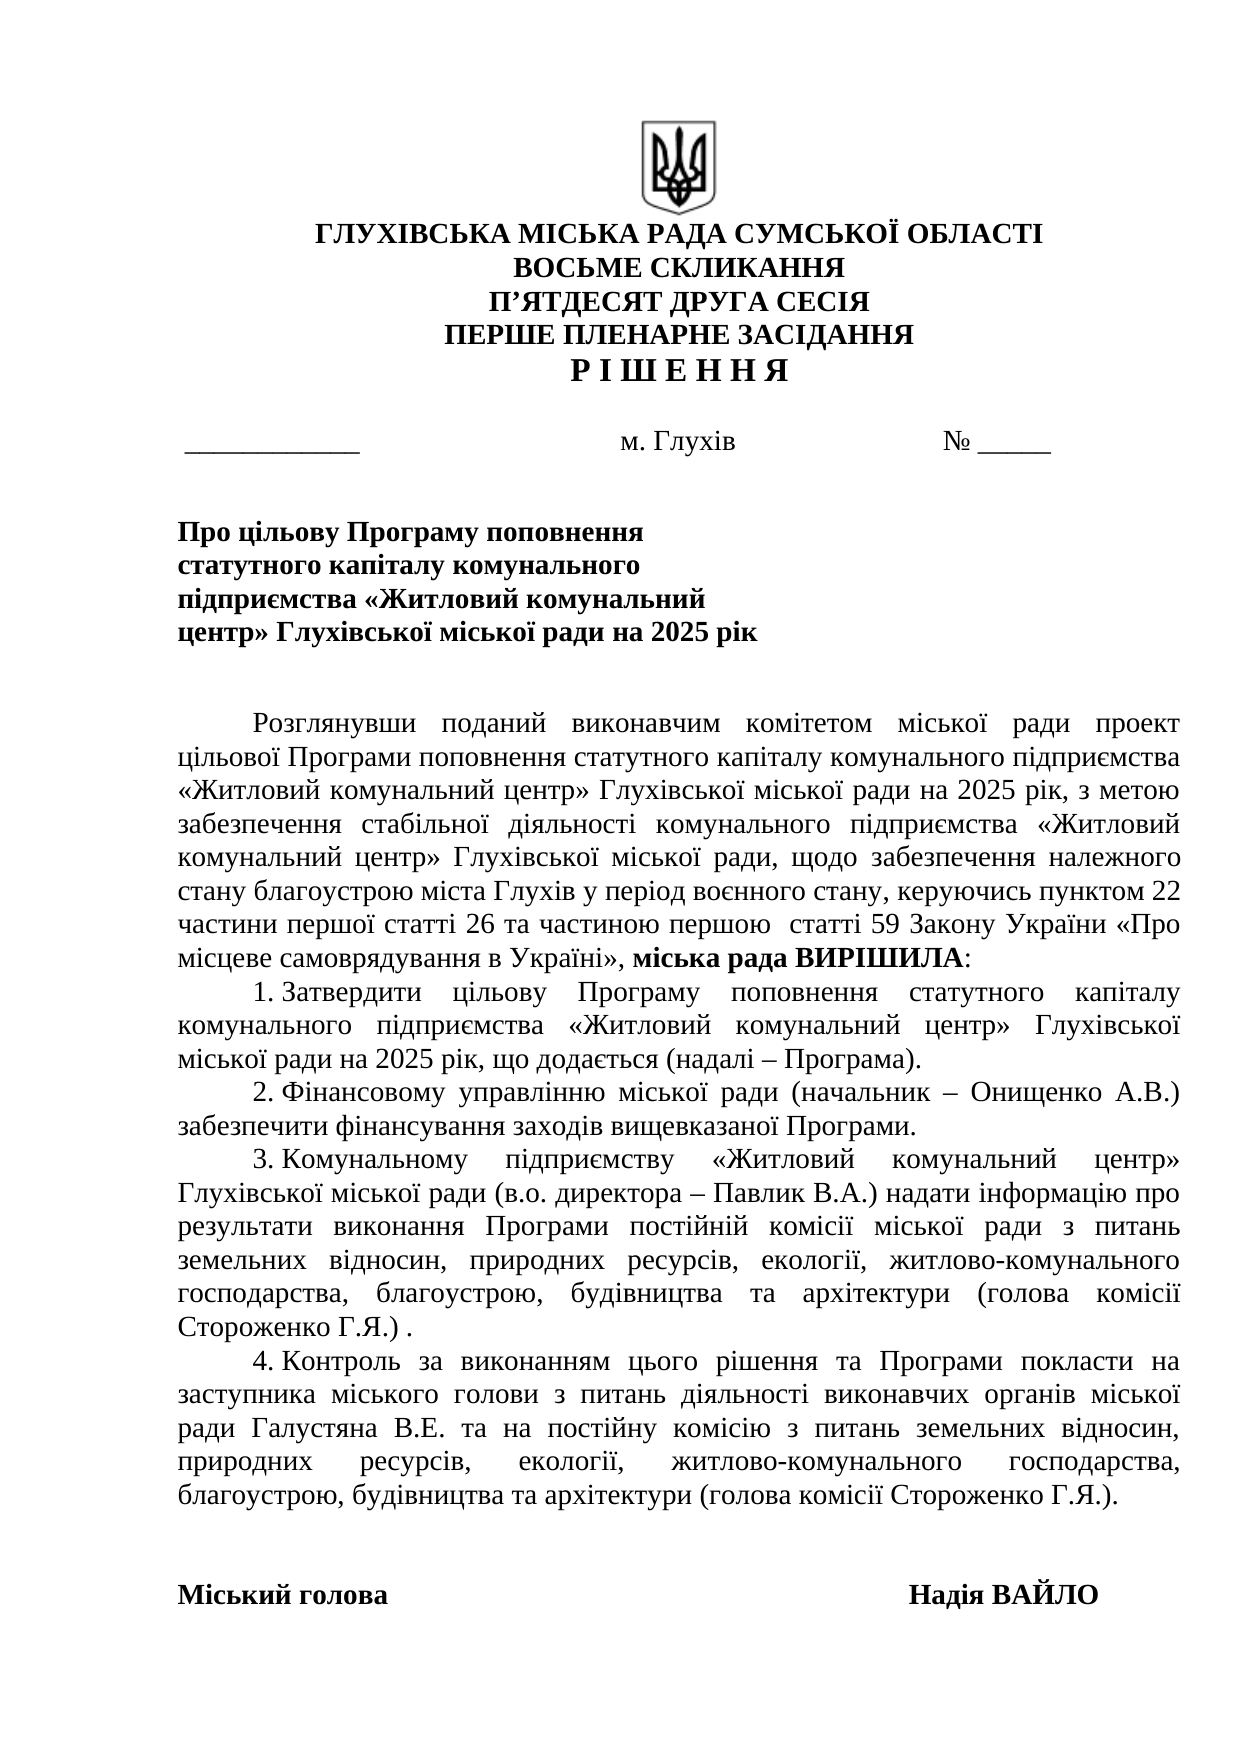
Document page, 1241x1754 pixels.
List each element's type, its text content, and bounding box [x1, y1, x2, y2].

text 1. Затвердити цільову Програму поповнення статутного капіталу комунального підприємства «Житловий комунальний центр» Глухівської міської ради на 2025 рік, що додається (надалі – Програма). [177, 974, 1181, 1074]
text Про цільову Програму поповнення статутного капіталу комунального підприємства «Житловий комунальний центр» Глухівської міської ради на 2025 рік [177, 514, 768, 648]
text 2. Фінансовому управлінню міської ради (начальник – Онищенко А.В.) забезпечити фінансування заходів вищевказаної Програми. [177, 1074, 1181, 1141]
text Р І Ш Е Н Н Я [177, 351, 1181, 389]
text Розглянувши поданий виконавчим комітетом міської ради проект цільової Програми поповнення статутного капіталу комунального підприємства «Житловий комунальний центр» Глухівської міської ради на 2025 рік, з метою забезпечення стабільної діяльності комунального підприємства «Житловий комунальний центр» Глухівської міської ради, щодо забезпечення належного стану благоустрою міста Глухів у період воєнного стану, керуючись пунктом 22 частини першої статті 26 та частиною першою статті 59 Закону України «Про місцеве самоврядування в Україні», міська рада ВИРІШИЛА: [177, 705, 1181, 974]
text ГЛУХІВСЬКА МІСЬКА РАДА СУМСЬКОЇ ОБЛАСТІ [177, 217, 1181, 250]
text ПЕРШЕ ПЛЕНАРНЕ ЗАСІДАННЯ [177, 317, 1181, 351]
text ВОСЬМЕ СКЛИКАННЯ [177, 250, 1181, 284]
text ____________ м. Глухів № _____ [177, 423, 1181, 456]
text Міський голова Надія ВАЙЛО [177, 1577, 1181, 1611]
text 3. Комунальному підприємству «Житловий комунальний центр» Глухівської міської ради (в.о. директора – Павлик В.А.) надати інформацію про результати виконання Програми постійній комісії міської ради з питань земельних відносин, природних ресурсів, екології, житлово-комунального господарства, благоустрою, будівництва та архітектури (голова комісії Стороженко Г.Я.) . [177, 1141, 1181, 1343]
text П’ЯТДЕСЯТ ДРУГА СЕСІЯ [177, 284, 1181, 317]
picture [639, 118, 719, 217]
text 4. Контроль за виконанням цього рішення та Програми покласти на заступника міського голови з питань діяльності виконавчих органів міської ради Галустяна В.Е. та на постійну комісію з питань земельних відносин, природних ресурсів, екології, житлово-комунального господарства, благоустрою, будівництва та архітектури (голова комісії Стороженко Г.Я.). [177, 1343, 1181, 1510]
